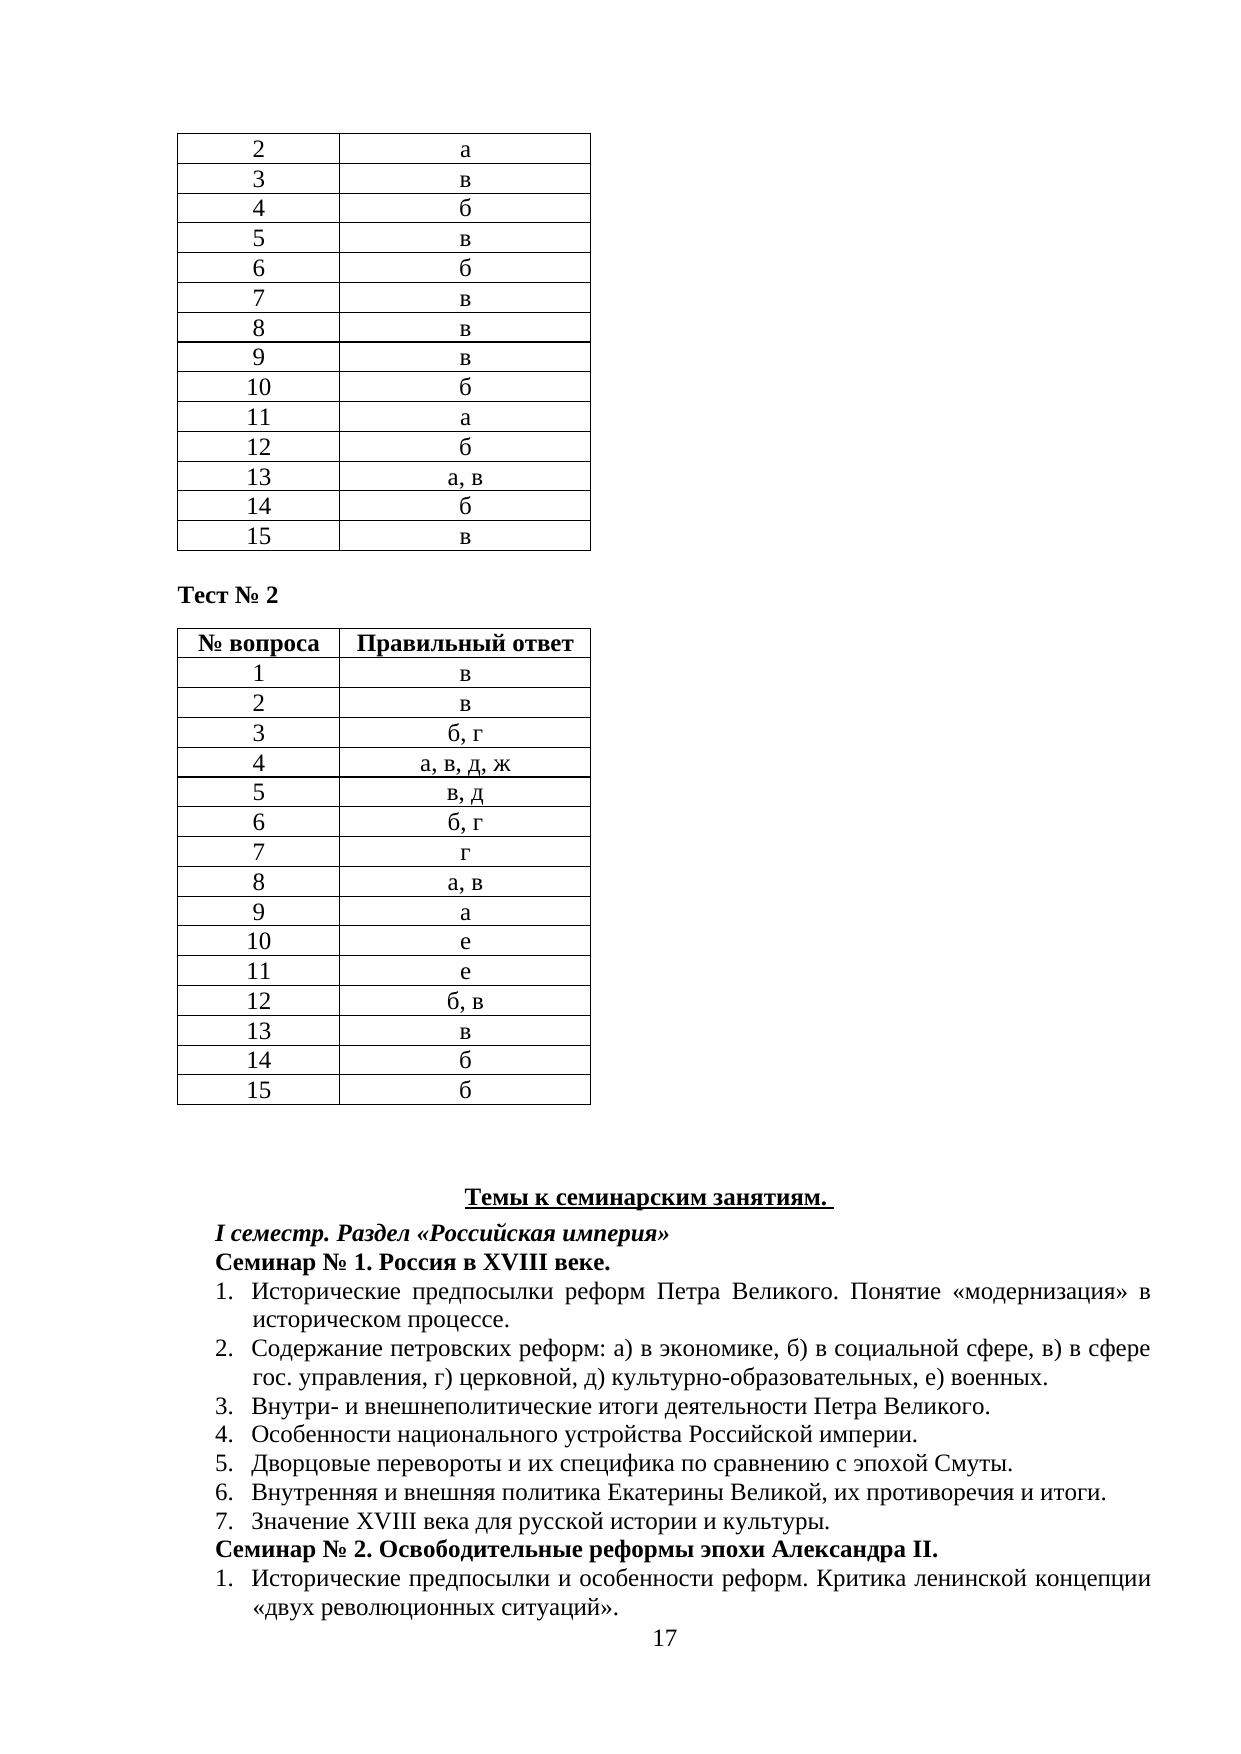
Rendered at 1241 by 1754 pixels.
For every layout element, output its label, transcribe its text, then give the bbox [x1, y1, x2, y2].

table_cell 13 [178, 462, 339, 490]
list Значение XVIII века для русской истории и культуры. [215, 1506, 1152, 1534]
table_cell б [340, 1075, 590, 1104]
table_cell б [340, 372, 590, 401]
table_cell б, в [340, 986, 590, 1015]
table_cell в [340, 521, 590, 550]
table_cell 2 [178, 134, 339, 163]
table_cell е [340, 926, 590, 955]
list Особенности национального устройства Российской империи. [215, 1419, 1152, 1448]
table_cell 4 [178, 194, 339, 222]
table_cell 5 [178, 223, 339, 252]
table_cell в [340, 223, 590, 252]
list Исторические предпосылки и особенности реформ. Критика ленинской концепции «двух революционных ситуаций». [215, 1563, 1152, 1621]
table_cell а [340, 402, 590, 431]
table_cell 15 [178, 521, 339, 550]
table_cell 2 [178, 688, 339, 717]
table_cell 9 [178, 343, 339, 371]
list Внутренняя и внешняя политика Екатерины Великой, их противоречия и итоги. [215, 1477, 1152, 1506]
table_cell 14 [178, 1046, 339, 1074]
table_cell 6 [178, 253, 339, 282]
table_cell б [340, 194, 590, 222]
table_cell 7 [178, 283, 339, 312]
table_cell г [340, 837, 590, 866]
list Дворцовые перевороты и их специфика по сравнению с эпохой Смуты. [215, 1448, 1152, 1477]
table_cell 12 [178, 986, 339, 1015]
table_cell 13 [178, 1016, 339, 1044]
text Семинар № 2. Освободительные реформы эпохи Александра II. [215, 1534, 1152, 1563]
table_cell 10 [178, 926, 339, 955]
table_cell е [340, 956, 590, 985]
table_cell 12 [178, 432, 339, 461]
table_cell б, г [340, 807, 590, 836]
table_cell в [340, 343, 590, 371]
table_cell в [340, 313, 590, 341]
table_cell а, в [340, 462, 590, 490]
table_cell 3 [178, 718, 339, 747]
table_cell в [340, 283, 590, 312]
table_cell б [340, 1046, 590, 1074]
table_cell б [340, 491, 590, 520]
table_cell 6 [178, 807, 339, 836]
table_cell 8 [178, 867, 339, 896]
table_cell а [340, 134, 590, 163]
table_cell 3 [178, 164, 339, 192]
table_cell в [340, 1016, 590, 1044]
table_header Правильный ответ [340, 629, 590, 657]
table_cell 4 [178, 748, 339, 776]
table_cell 11 [178, 402, 339, 431]
table_cell 7 [178, 837, 339, 866]
table_cell в, д [340, 778, 590, 806]
text Темы к семинарским занятиям. [140, 1181, 1152, 1212]
text Тест № 2 [177, 580, 1152, 608]
table_cell 15 [178, 1075, 339, 1104]
table_cell 9 [178, 897, 339, 925]
table_cell в [340, 164, 590, 192]
table_cell 5 [178, 778, 339, 806]
table_header № вопроса [178, 629, 339, 657]
table_cell в [340, 688, 590, 717]
table_cell 14 [178, 491, 339, 520]
table_cell б, г [340, 718, 590, 747]
list Содержание петровских реформ: а) в экономике, б) в социальной сфере, в) в сфере гос. управления, г) церковной, д) культурно-образовательных, е) военных. [215, 1333, 1152, 1391]
table_cell а, в, д, ж [340, 748, 590, 776]
text Семинар № 1. Россия в XVIII веке. [215, 1247, 1152, 1276]
table_cell 10 [178, 372, 339, 401]
table_cell 1 [178, 658, 339, 687]
list Исторические предпосылки реформ Петра Великого. Понятие «модернизация» в историческом процессе. [215, 1276, 1152, 1333]
table_cell а [340, 897, 590, 925]
table_cell 11 [178, 956, 339, 985]
list Внутри- и внешнеполитические итоги деятельности Петра Великого. [215, 1391, 1152, 1419]
table_cell в [340, 658, 590, 687]
table_cell б [340, 253, 590, 282]
table_cell б [340, 432, 590, 461]
table_cell а, в [340, 867, 590, 896]
text I семестр. Раздел «Российская империя» [215, 1218, 1152, 1247]
table_cell 8 [178, 313, 339, 341]
